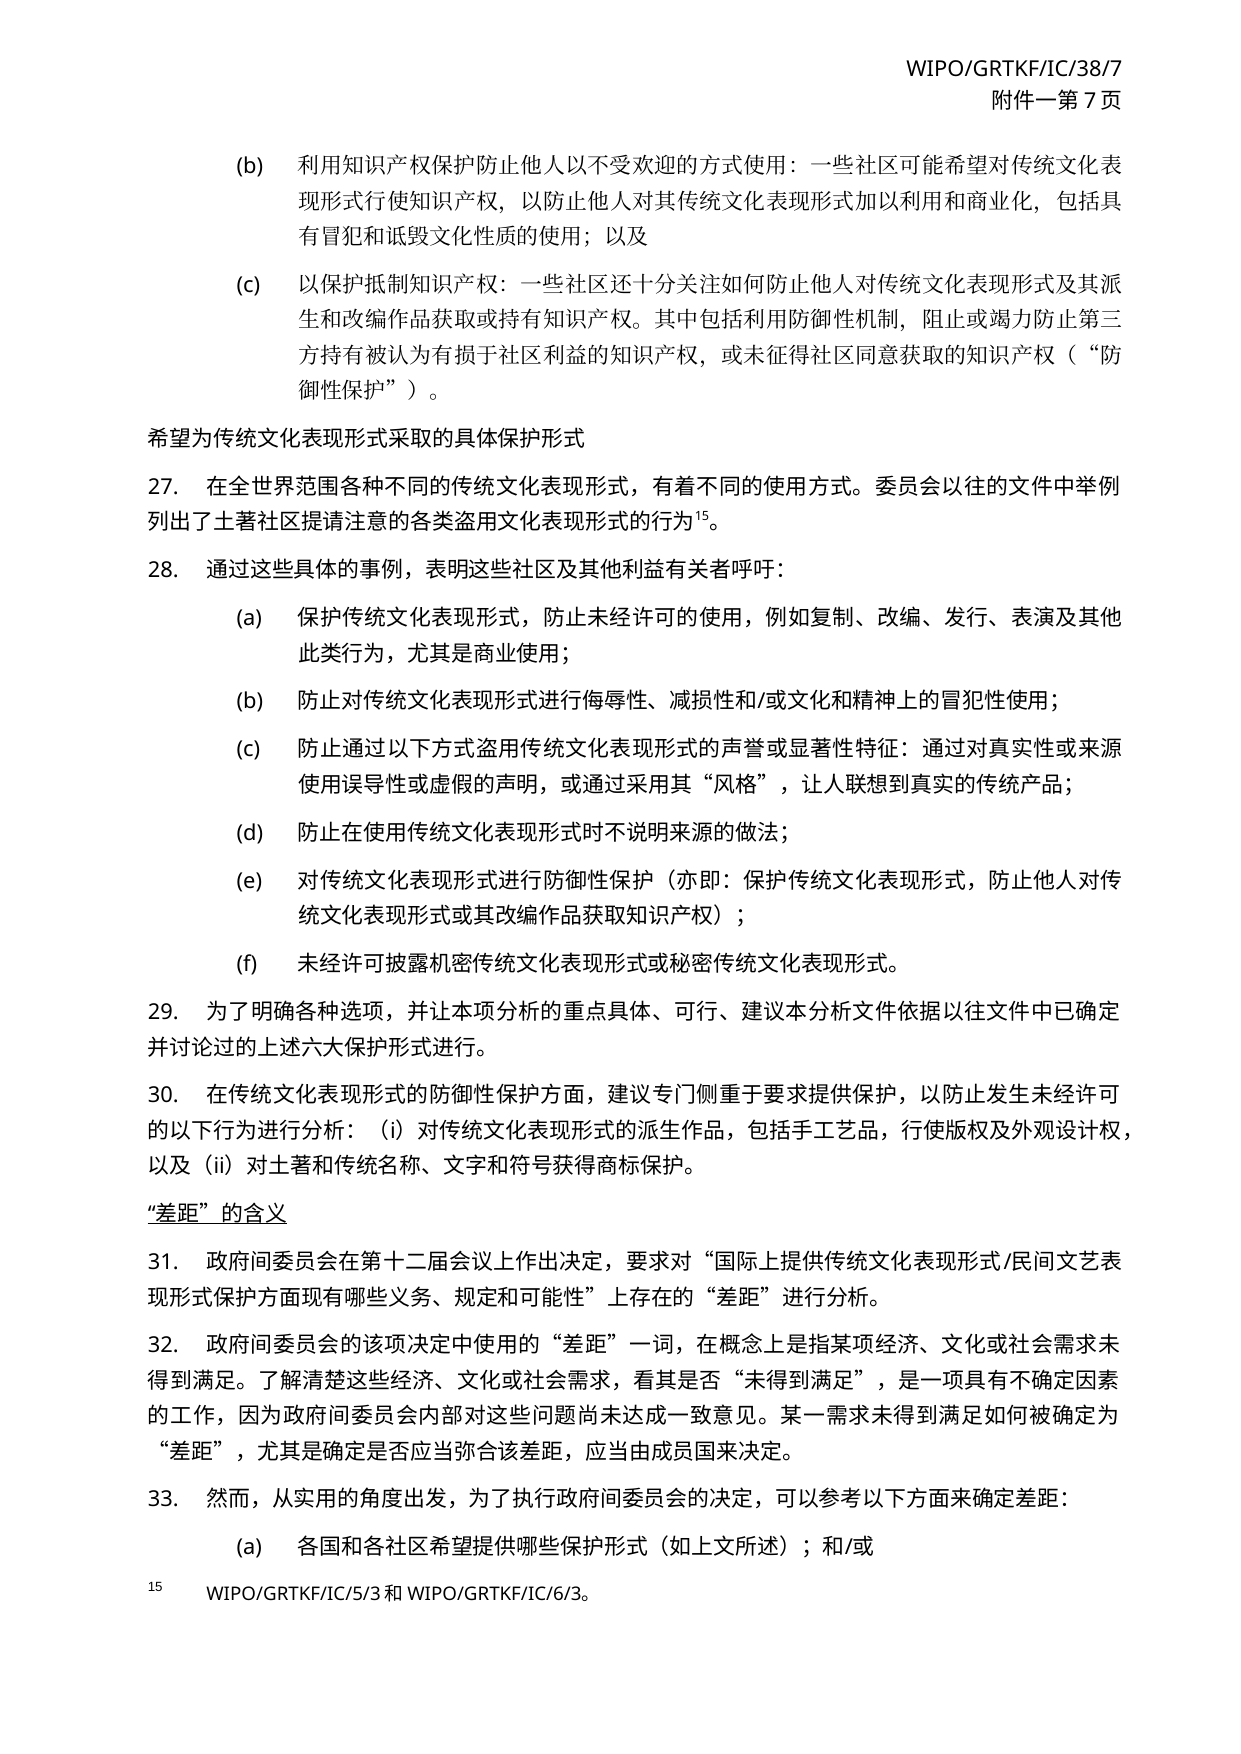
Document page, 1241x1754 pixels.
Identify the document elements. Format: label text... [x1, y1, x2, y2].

list 政府间委员会在第十二届会议上作出决定，要求对“国际上提供传统文化表现形式/民间文艺表现形式保护方面现有哪些义务、规定和可能性”上存在的“差距”进行分析。 [148, 1240, 1122, 1311]
list 保护传统文化表现形式，防止未经许可的使用，例如复制、改编、发行、表演及其他此类行为，尤其是商业使用； [236, 597, 1122, 667]
list 各国和各社区希望提供哪些保护形式（如上文所述）；和/或 [236, 1526, 1122, 1561]
list 通过这些具体的事例，表明这些社区及其他利益有关者呼吁： [148, 549, 1122, 584]
list 为了明确各种选项，并让本项分析的重点具体、可行、建议本分析文件依据以往文件中已确定并讨论过的上述六大保护形式进行。 [148, 990, 1122, 1061]
list 在全世界范围各种不同的传统文化表现形式，有着不同的使用方式。委员会以往的文件中举例列出了土著社区提请注意的各类盗用文化表现形式的行为。 [148, 465, 1122, 536]
list 未经许可披露机密传统文化表现形式或秘密传统文化表现形式。 [236, 942, 1122, 978]
list 防止通过以下方式盗用传统文化表现形式的声誉或显著性特征：通过对真实性或来源使用误导性或虚假的声明，或通过采用其“风格”，让人联想到真实的传统产品； [236, 728, 1122, 799]
list 利用知识产权保护防止他人以不受欢迎的方式使用：一些社区可能希望对传统文化表现形式行使知识产权，以防止他人对其传统文化表现形式加以利用和商业化，包括具有冒犯和诋毁文化性质的使用；以及 [236, 144, 1122, 251]
list 在传统文化表现形式的防御性保护方面，建议专门侧重于要求提供保护，以防止发生未经许可的以下行为进行分析：（i）对传统文化表现形式的派生作品，包括手工艺品，行使版权及外观设计权，以及（ii）对土著和传统名称、文字和符号获得商标保护。 [148, 1074, 1122, 1180]
list 政府间委员会的该项决定中使用的“差距”一词，在概念上是指某项经济、文化或社会需求未得到满足。了解清楚这些经济、文化或社会需求，看其是否“未得到满足”，是一项具有不确定因素的工作，因为政府间委员会内部对这些问题尚未达成一致意见。某一需求未得到满足如何被确定为“差距”，尤其是确定是否应当弥合该差距，应当由成员国来决定。 [148, 1324, 1122, 1465]
list 防止在使用传统文化表现形式时不说明来源的做法； [236, 811, 1122, 847]
list 然而，从实用的角度出发，为了执行政府间委员会的决定，可以参考以下方面来确定差距： [148, 1478, 1122, 1513]
list 对传统文化表现形式进行防御性保护（亦即：保护传统文化表现形式，防止他人对传统文化表现形式或其改编作品获取知识产权）； [236, 859, 1122, 930]
list 防止对传统文化表现形式进行侮辱性、减损性和/或文化和精神上的冒犯性使用； [236, 680, 1122, 715]
subtitle 希望为传统文化表现形式采取的具体保护形式 [148, 417, 1122, 453]
list 以保护抵制知识产权：一些社区还十分关注如何防止他人对传统文化表现形式及其派生和改编作品获取或持有知识产权。其中包括利用防御性机制，阻止或竭力防止第三方持有被认为有损于社区利益的知识产权，或未征得社区同意获取的知识产权（“防御性保护”）。 [236, 263, 1122, 405]
subtitle “差距”的含义 [148, 1192, 1122, 1228]
